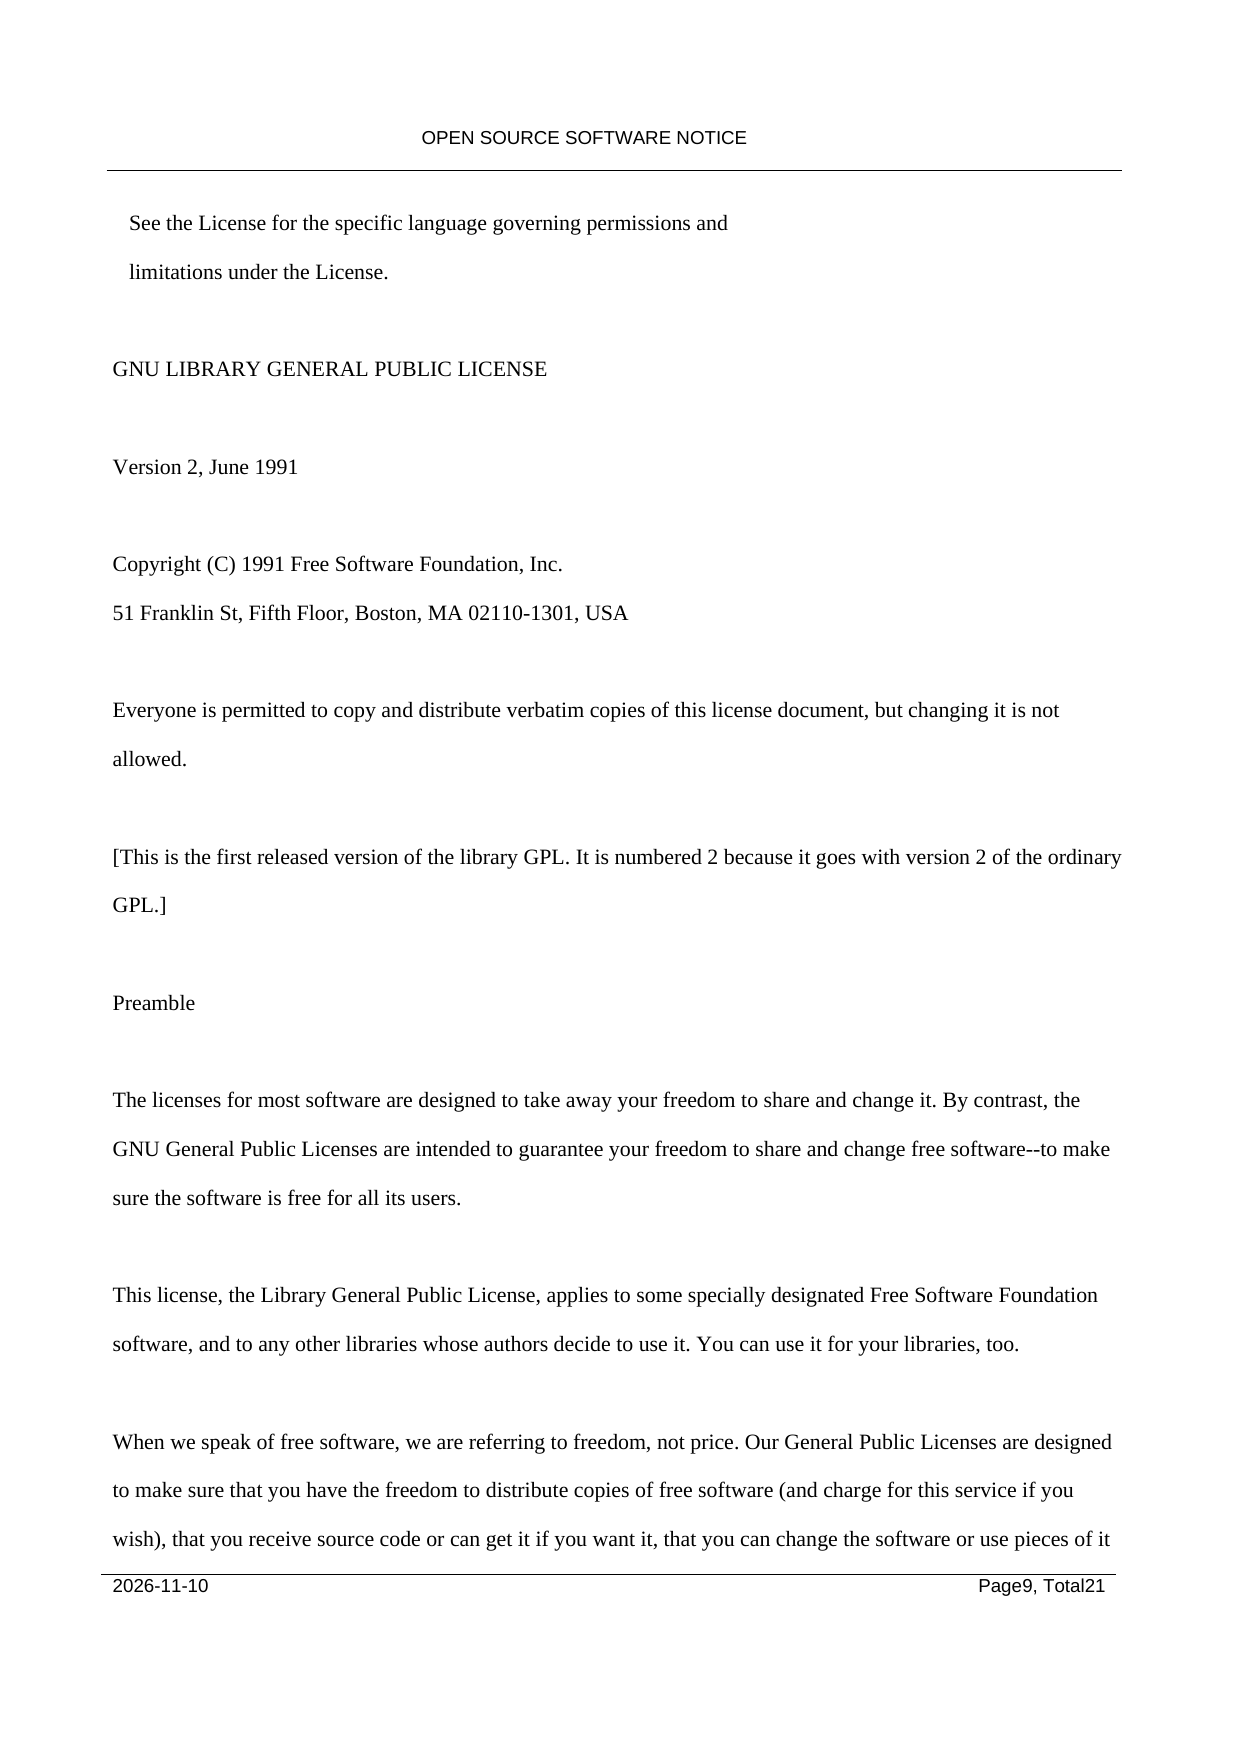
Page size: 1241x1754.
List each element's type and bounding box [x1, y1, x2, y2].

text [112, 206, 1128, 1555]
